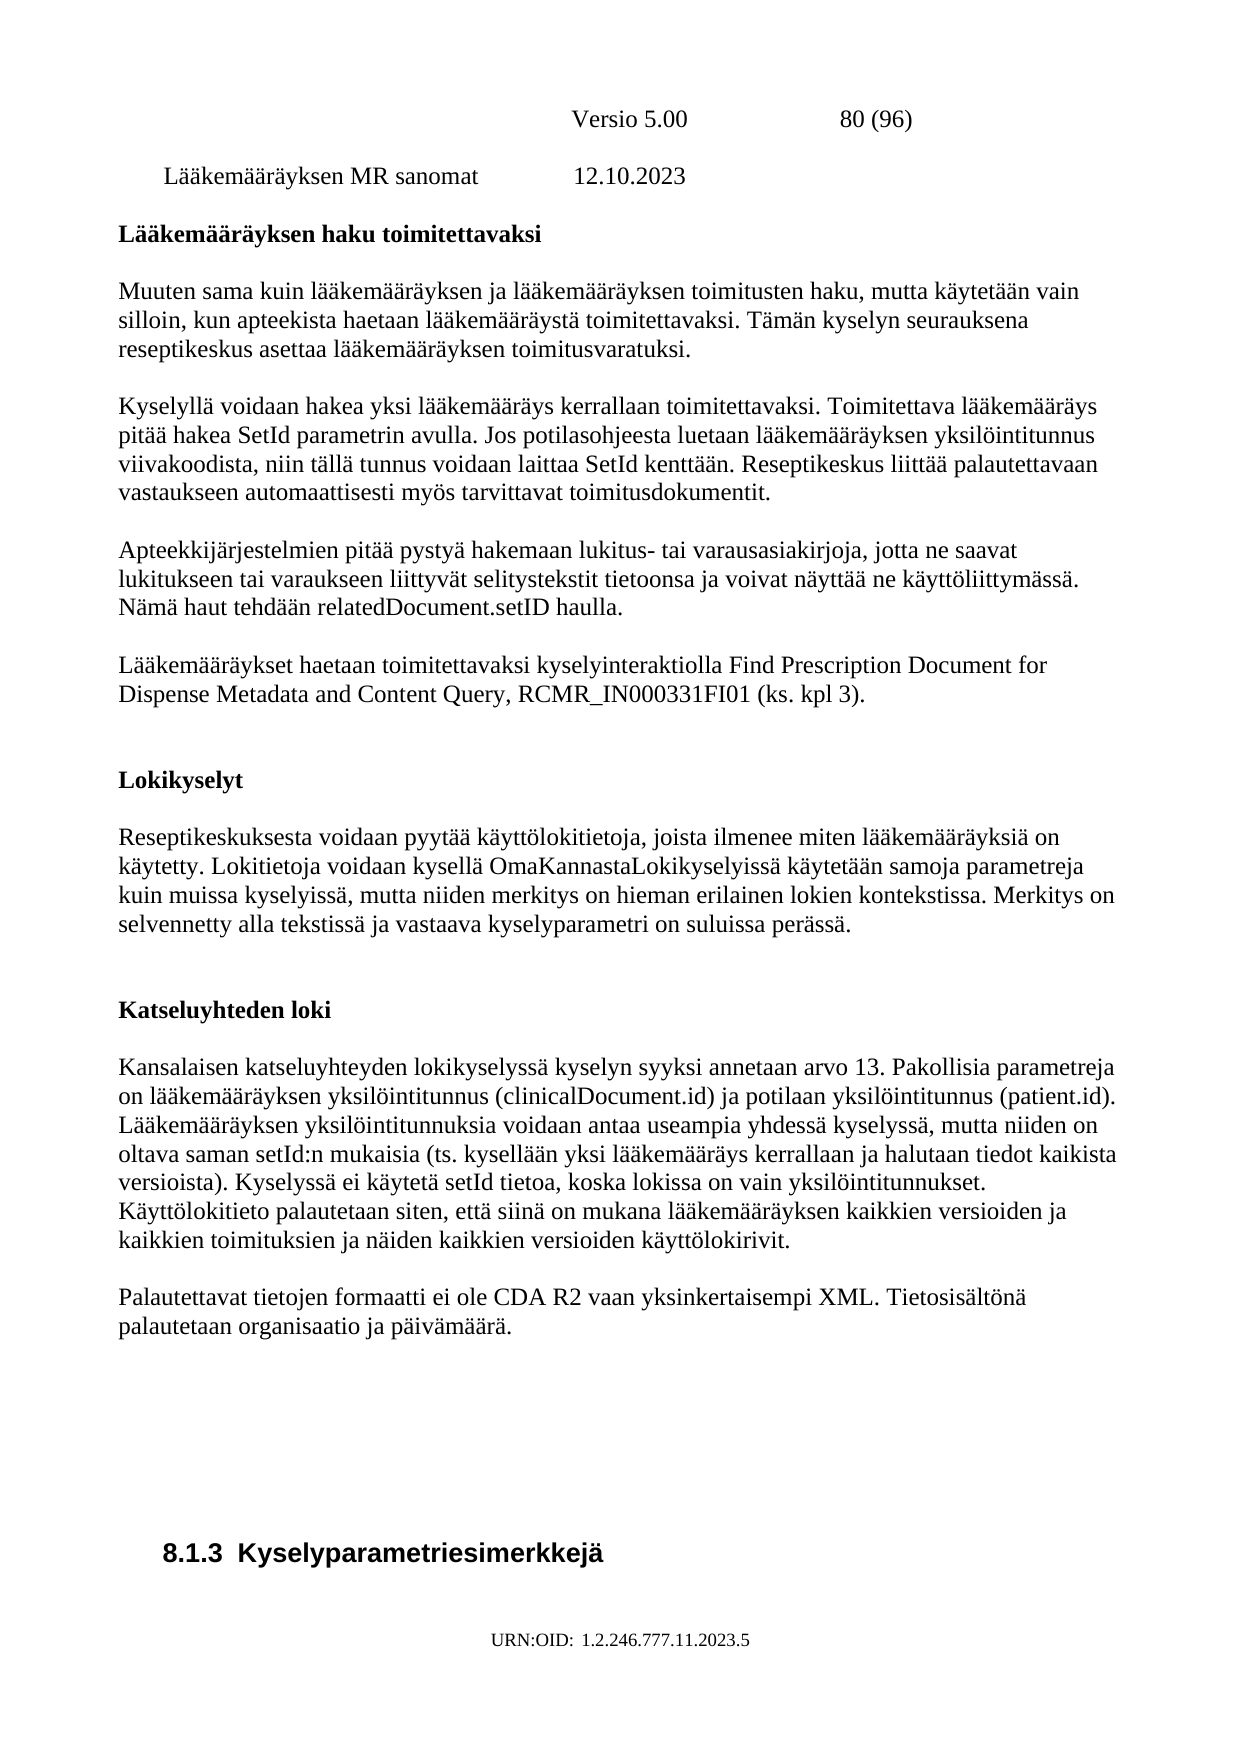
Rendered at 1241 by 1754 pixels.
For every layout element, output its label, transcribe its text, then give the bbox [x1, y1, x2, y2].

text Kyselyllä voidaan hakea yksi lääkemääräys kerrallaan toimitettavaksi. Toimitettava lääkemääräys pitää hakea SetId parametrin avulla. Jos potilasohjeesta luetaan lääkemääräyksen yksilöintitunnus viivakoodista, niin tällä tunnus voidaan laittaa SetId kenttään. Reseptikeskus liittää palautettavaan vastaukseen automaattisesti myös tarvittavat toimitusdokumentit. [118, 391, 1122, 506]
text Lokikyselyt [118, 765, 1122, 794]
text Muuten sama kuin lääkemääräyksen ja lääkemääräyksen toimitusten haku, mutta käytetään vain silloin, kun apteekista haetaan lääkemääräystä toimitettavaksi. Tämän kyselyn seurauksena reseptikeskus asettaa lääkemääräyksen toimitusvaratuksi. [118, 276, 1122, 362]
text Lääkemääräyksen haku toimitettavaksi [118, 219, 1122, 247]
text Kansalaisen katseluyhteyden lokikyselyssä kyselyn syyksi annetaan arvo 13. Pakollisia parametreja on lääkemääräyksen yksilöintitunnus (clinicalDocument.id) ja potilaan yksilöintitunnus (patient.id). Lääkemääräyksen yksilöintitunnuksia voidaan antaa useampia yhdessä kyselyssä, mutta niiden on oltava saman setId:n mukaisia (ts. kysellään yksi lääkemääräys kerrallaan ja halutaan tiedot kaikista versioista). Kyselyssä ei käytetä setId tietoa, koska lokissa on vain yksilöintitunnukset. Käyttölokitieto palautetaan siten, että siinä on mukana lääkemääräyksen kaikkien versioiden ja kaikkien toimituksien ja näiden kaikkien versioiden käyttölokirivit. [118, 1052, 1122, 1254]
text Katseluyhteden loki [118, 995, 1122, 1024]
text Palautettavat tietojen formaatti ei ole CDA R2 vaan yksinkertaisempi XML. Tietosisältönä palautetaan organisaatio ja päivämäärä. [118, 1282, 1122, 1340]
text Apteekkijärjestelmien pitää pystyä hakemaan lukitus- tai varausasiakirjoja, jotta ne saavat lukitukseen tai varaukseen liittyvät selitystekstit tietoonsa ja voivat näyttää ne käyttöliittymässä. Nämä haut tehdään relatedDocument.setID haulla. [118, 535, 1122, 621]
subtitle Kyselyparametriesimerkkejä [162, 1537, 1122, 1569]
text Lääkemääräykset haetaan toimitettavaksi kyselyinteraktiolla Find Prescription Document for Dispense Metadata and Content Query, RCMR_IN000331FI01 (ks. kpl 3). [118, 650, 1122, 707]
text Reseptikeskuksesta voidaan pyytää käyttölokitietoja, joista ilmenee miten lääkemääräyksiä on käytetty. Lokitietoja voidaan kysellä OmaKannastaLokikyselyissä käytetään samoja parametreja kuin muissa kyselyissä, mutta niiden merkitys on hieman erilainen lokien kontekstissa. Merkitys on selvennetty alla tekstissä ja vastaava kyselyparametri on suluissa perässä. [118, 822, 1122, 937]
